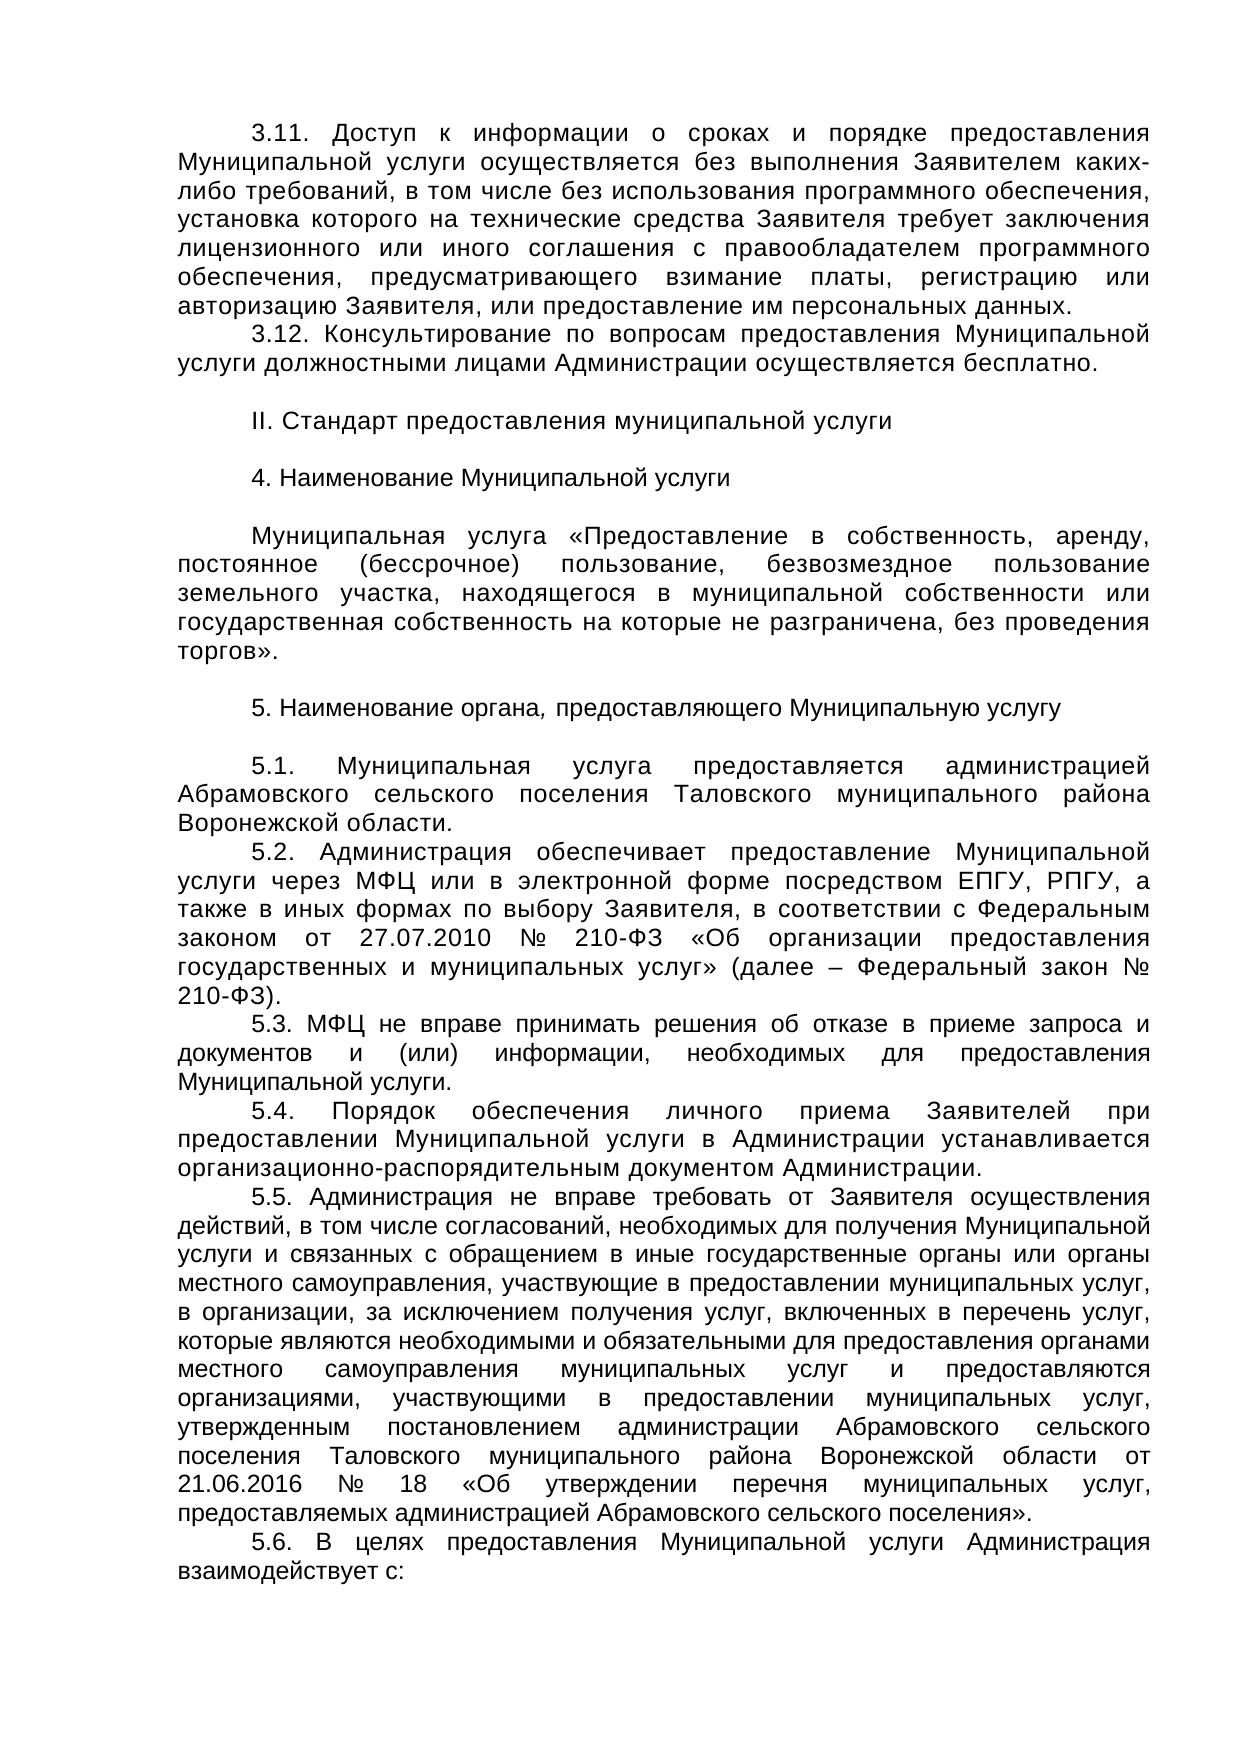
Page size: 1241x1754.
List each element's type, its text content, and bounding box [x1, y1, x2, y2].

text II. Стандарт предоставления муниципальной услуги [251, 406, 1152, 434]
text 5.5. Администрация не вправе требовать от Заявителя осуществления действий, в том числе согласований, необходимых для получения Муниципальной услуги и связанных с обращением в иные государственные органы или органы местного самоуправления, участвующие в предоставлении муниципальных услуг, в организации, за исключением получения услуг, включенных в перечень услуг, которые являются необходимыми и обязательными для предоставления органами местного самоуправления муниципальных услуг и предоставляются организациями, участвующими в предоставлении муниципальных услуг, утвержденным постановлением администрации Абрамовского сельского поселения Таловского муниципального района Воронежской области от 21.06.2016 № 18 «Об утверждении перечня муниципальных услуг, предоставляемых администрацией Абрамовского сельского поселения». [177, 1182, 1152, 1527]
text Муниципальная услуга «Предоставление в собственность, аренду, постоянное (бессрочное) пользование, безвозмездное пользование земельного участка, находящегося в муниципальной собственности или государственная собственность на которые не разграничена, без проведения торгов». [177, 521, 1152, 664]
text 5.1. Муниципальная услуга предоставляется администрацией Абрамовского сельского поселения Таловского муниципального района Воронежской области. [177, 751, 1152, 837]
text 5. Наименование органа, предоставляющего Муниципальную услугу [251, 693, 1152, 722]
text 4. Наименование Муниципальной услуги [251, 463, 1152, 492]
text 5.2. Администрация обеспечивает предоставление Муниципальной услуги через МФЦ или в электронной форме посредством ЕПГУ, РПГУ, а также в иных формах по выбору Заявителя, в соответствии с Федеральным законом от 27.07.2010 № 210-ФЗ «Об организации предоставления государственных и муниципальных услуг» (далее – Федеральный закон № 210-ФЗ). [177, 837, 1152, 1009]
text 3.11. Доступ к информации о сроках и порядке предоставления Муниципальной услуги осуществляется без выполнения Заявителем каких-либо требований, в том числе без использования программного обеспечения, установка которого на технические средства Заявителя требует заключения лицензионного или иного соглашения с правообладателем программного обеспечения, предусматривающего взимание платы, регистрацию или авторизацию Заявителя, или предоставление им персональных данных. [177, 118, 1152, 319]
text 5.6. В целях предоставления Муниципальной услуги Администрация взаимодействует с: [177, 1527, 1152, 1584]
text 3.12. Консультирование по вопросам предоставления Муниципальной услуги должностными лицами Администрации осуществляется бесплатно. [177, 319, 1152, 377]
list 5.3. МФЦ не вправе принимать решения об отказе в приеме запроса и документов и (или) информации, необходимых для предоставления Муниципальной услуги. [177, 1009, 1152, 1096]
text 5.4. Порядок обеспечения личного приема Заявителей при предоставлении Муниципальной услуги в Администрации устанавливается организационно-распорядительным документом Администрации. [177, 1096, 1152, 1182]
